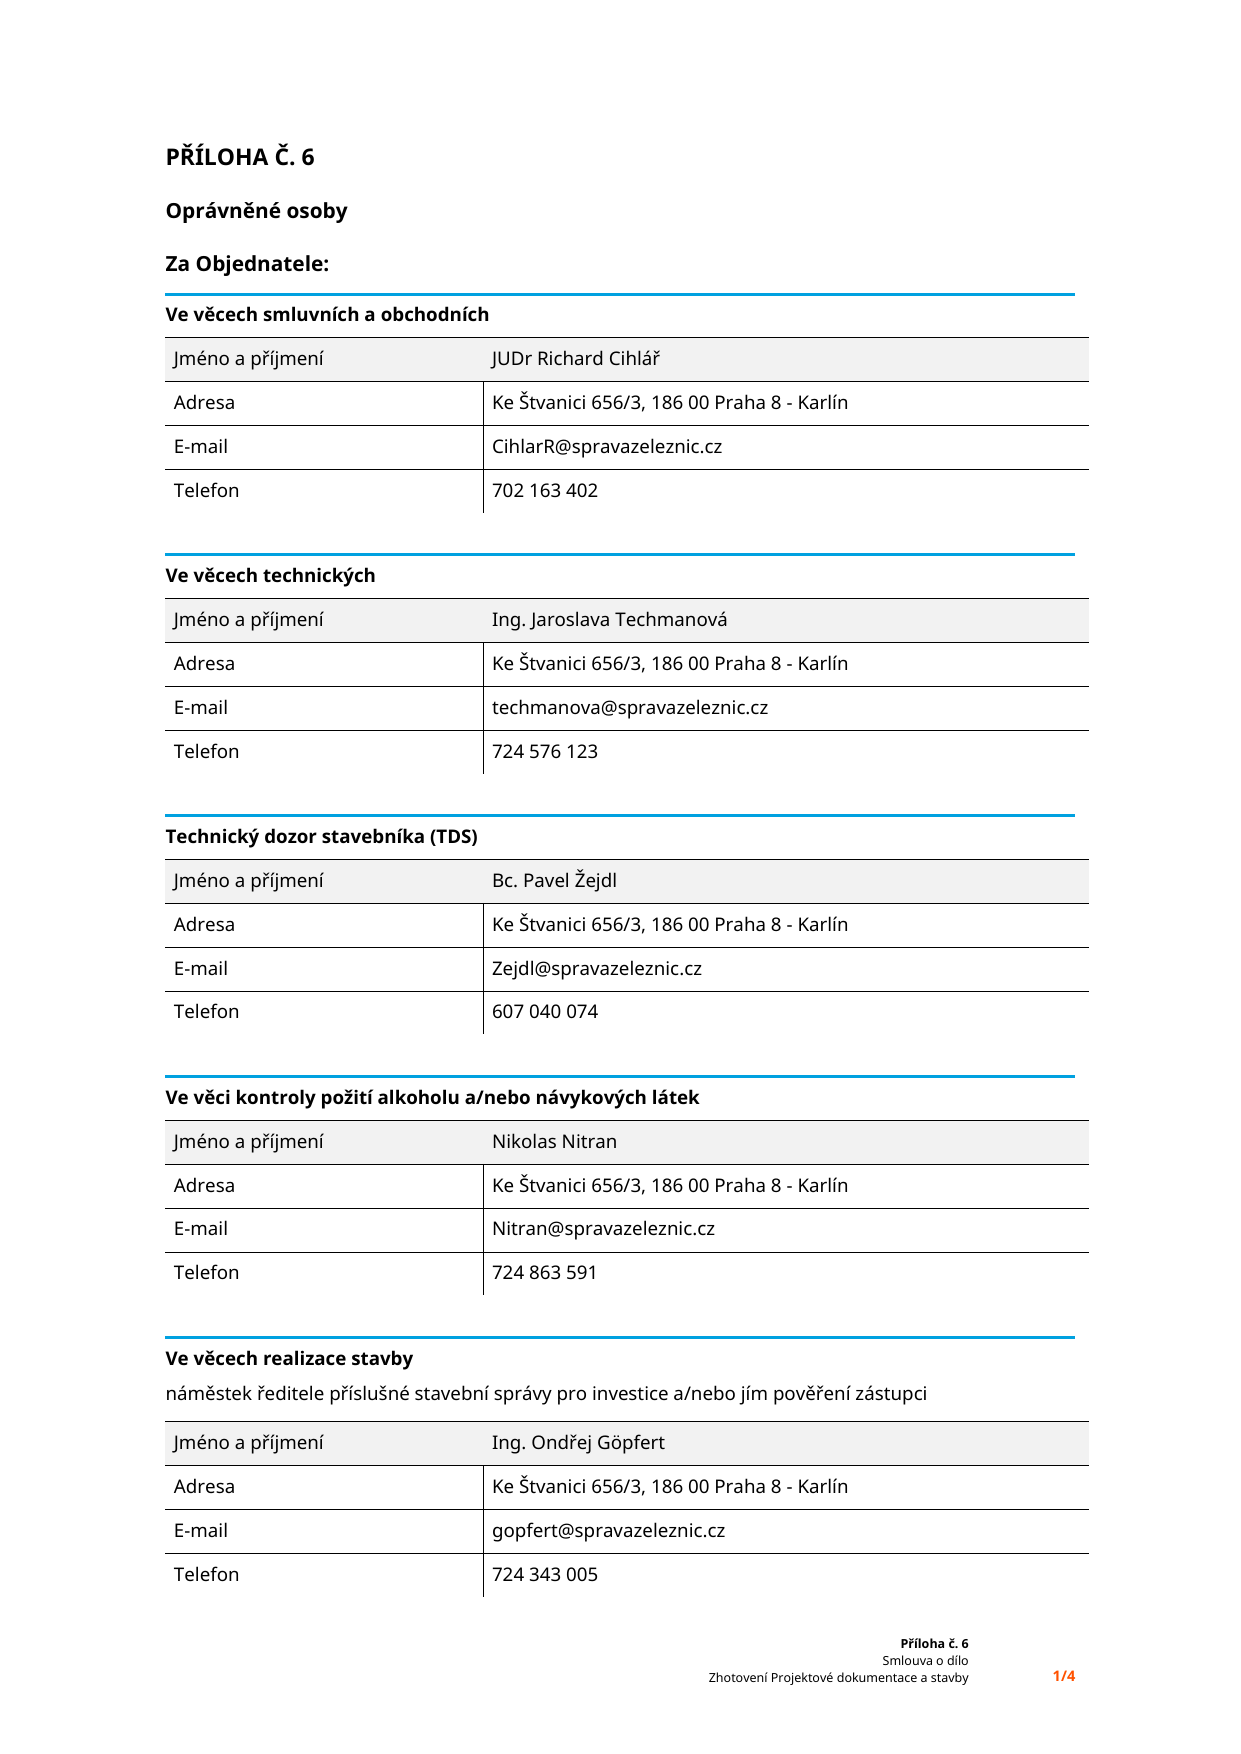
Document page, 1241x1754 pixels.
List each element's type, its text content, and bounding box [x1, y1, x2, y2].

table_cell Adresa [165, 643, 483, 686]
table_cell Ke Štvanici 656/3, 186 00 Praha 8 - Karlín [484, 1165, 1089, 1207]
text Technický dozor stavebníka (TDS) [165, 817, 1075, 849]
table_cell Telefon [165, 731, 483, 773]
table_cell Telefon [165, 1253, 483, 1295]
table_cell Telefon [165, 470, 483, 513]
table_cell Adresa [165, 904, 483, 947]
table_header Ing. Ondřej Göpfert [484, 1422, 1089, 1465]
table_header Nikolas Nitran [484, 1121, 1089, 1164]
table_cell 607 040 074 [484, 992, 1089, 1034]
table_cell Nitran@spravazeleznic.cz [484, 1209, 1089, 1251]
table_cell 724 343 005 [484, 1554, 1089, 1597]
table_header Jméno a příjmení [165, 860, 484, 903]
table_cell E-mail [165, 1209, 483, 1251]
table_cell 724 576 123 [484, 731, 1089, 773]
table_cell Ke Štvanici 656/3, 186 00 Praha 8 - Karlín [484, 643, 1089, 686]
table_header Jméno a příjmení [165, 1121, 484, 1164]
table_header Jméno a příjmení [165, 599, 484, 642]
table_cell 702 163 402 [484, 470, 1089, 513]
table_cell Ke Štvanici 656/3, 186 00 Praha 8 - Karlín [484, 382, 1089, 425]
text Za Objednatele: [165, 249, 1075, 277]
table_cell techmanova@spravazeleznic.cz [484, 687, 1089, 730]
table_cell Telefon [165, 1554, 483, 1597]
table_cell E-mail [165, 687, 483, 730]
text Oprávněné osoby [165, 197, 1075, 225]
text Ve věcech smluvních a obchodních [165, 296, 1075, 327]
text Ve věci kontroly požití alkoholu a/nebo návykových látek [165, 1078, 1075, 1110]
table_cell CihlarR@spravazeleznic.cz [484, 426, 1089, 469]
table_cell Ke Štvanici 656/3, 186 00 Praha 8 - Karlín [484, 1466, 1089, 1509]
table_cell Adresa [165, 382, 483, 425]
table_cell Adresa [165, 1165, 483, 1207]
table_cell Zejdl@spravazeleznic.cz [484, 948, 1089, 991]
table_cell Telefon [165, 992, 483, 1034]
table_cell E-mail [165, 948, 483, 991]
table_cell Adresa [165, 1466, 483, 1509]
table_header Jméno a příjmení [165, 338, 484, 381]
table_cell 724 863 591 [484, 1253, 1089, 1295]
text Ve věcech technických [165, 556, 1075, 588]
table_cell gopfert@spravazeleznic.cz [484, 1510, 1089, 1553]
table_header Bc. Pavel Žejdl [484, 860, 1089, 903]
text Ve věcech realizace stavby [165, 1339, 1075, 1371]
text náměstek ředitele příslušné stavební správy pro investice a/nebo jím pověření zástupci [165, 1381, 1075, 1406]
table_header JUDr Richard Cihlář [484, 338, 1089, 381]
table_cell E-mail [165, 1510, 483, 1553]
table_cell E-mail [165, 426, 483, 469]
table_cell Ke Štvanici 656/3, 186 00 Praha 8 - Karlín [484, 904, 1089, 947]
text Příloha č. 6 [165, 141, 1075, 173]
table_header Ing. Jaroslava Techmanová [484, 599, 1089, 642]
table_header Jméno a příjmení [165, 1422, 484, 1465]
